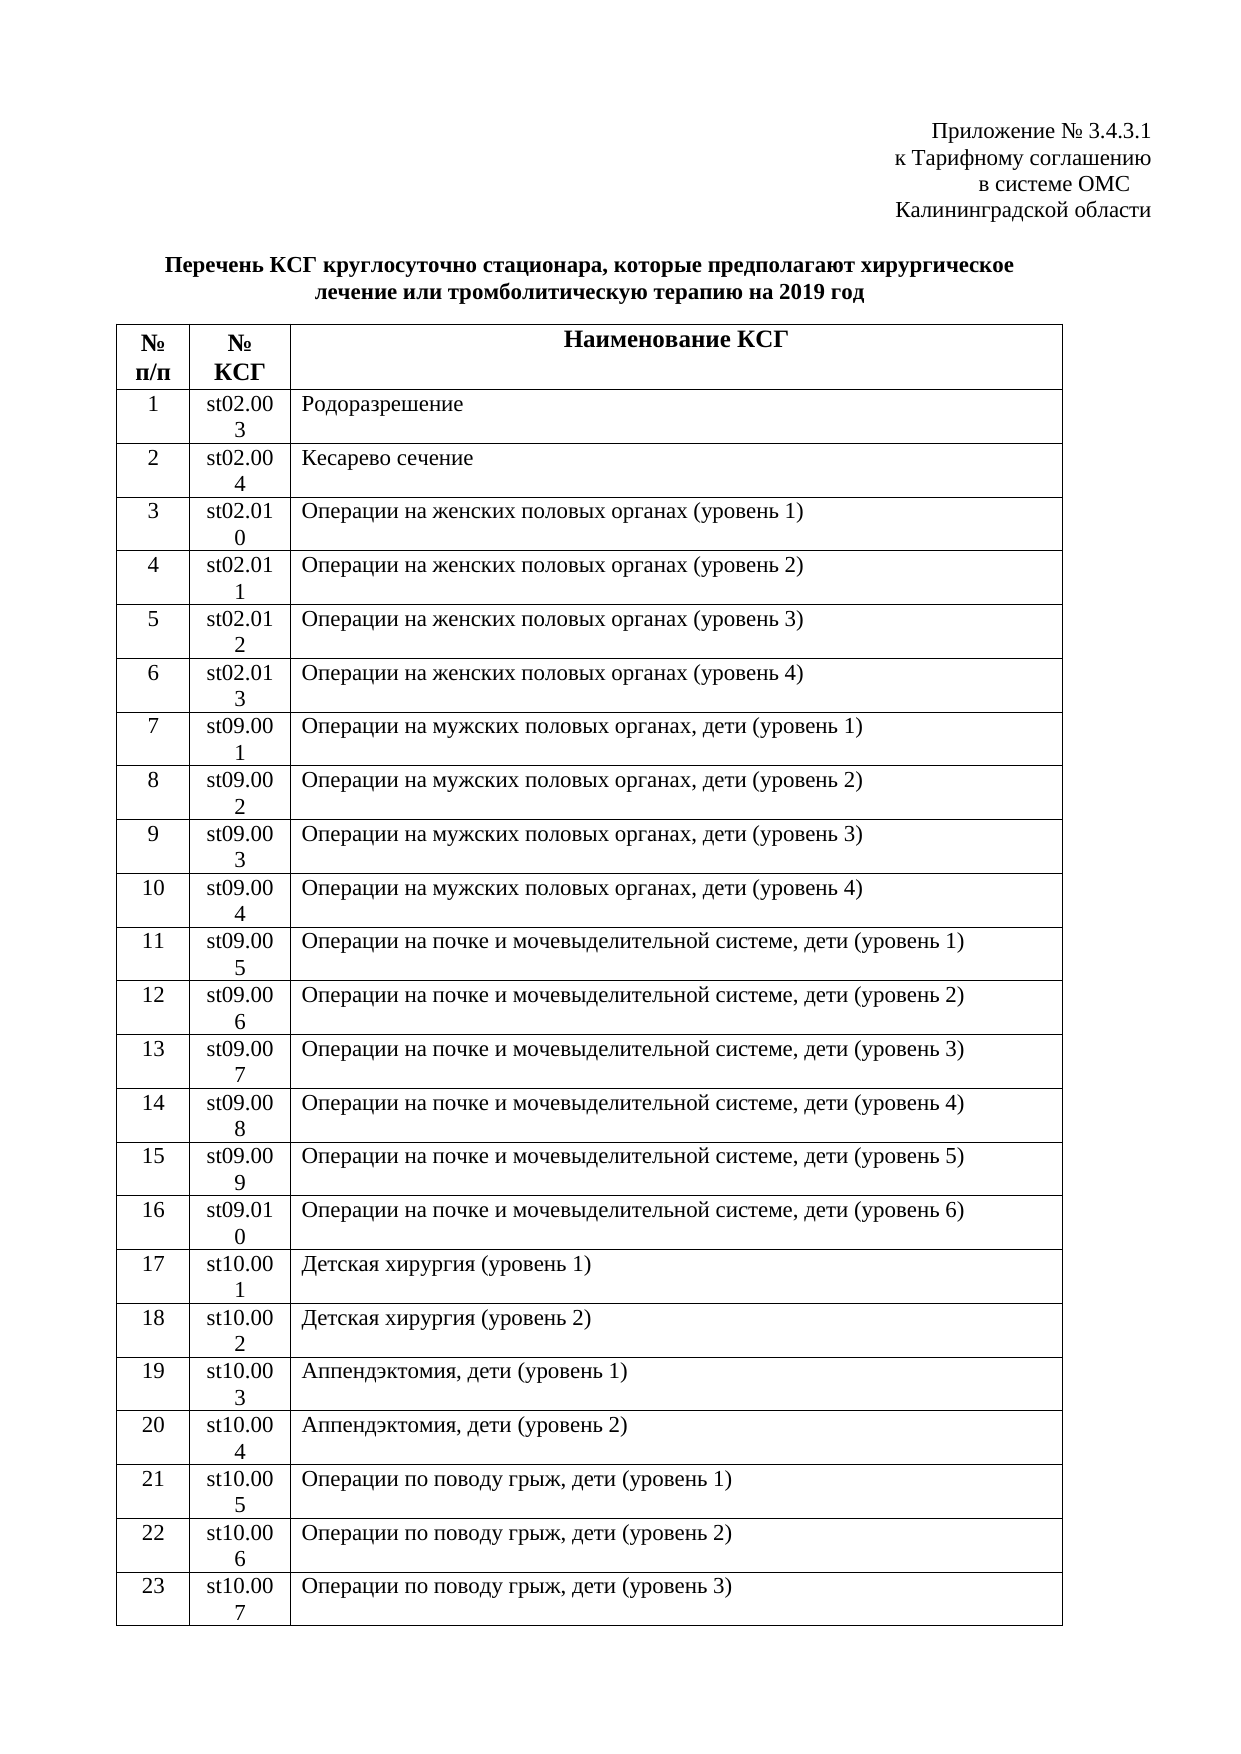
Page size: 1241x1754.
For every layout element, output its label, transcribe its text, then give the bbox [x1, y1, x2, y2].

table_cell Операции на женских половых органах (уровень 3) [291, 605, 1062, 658]
table_cell st09.009 [190, 1143, 290, 1195]
table_cell 23 [117, 1573, 189, 1625]
table_cell st09.002 [190, 766, 290, 819]
text к Тарифному соглашению [118, 144, 1152, 170]
table_cell Операции по поводу грыж, дети (уровень 1) [291, 1465, 1062, 1518]
table_cell 6 [117, 659, 189, 712]
table_cell st09.003 [190, 820, 290, 873]
table_cell 16 [117, 1196, 189, 1249]
table_cell 9 [117, 820, 189, 873]
table_cell 7 [117, 713, 189, 765]
table_cell Операции на женских половых органах (уровень 1) [291, 498, 1062, 550]
table_cell st10.002 [190, 1304, 290, 1357]
table_cell st10.003 [190, 1358, 290, 1410]
text Калининградской области [118, 196, 1152, 223]
table_cell Операции на мужских половых органах, дети (уровень 1) [291, 713, 1062, 765]
table_cell 10 [117, 874, 189, 927]
table_cell 12 [117, 981, 189, 1034]
table_cell 19 [117, 1358, 189, 1410]
table_cell Операции на почке и мочевыделительной системе, дети (уровень 1) [291, 928, 1062, 980]
table_cell 21 [117, 1465, 189, 1518]
table_cell st09.001 [190, 713, 290, 765]
table_cell Операции на почке и мочевыделительной системе, дети (уровень 5) [291, 1143, 1062, 1195]
table_cell 20 [117, 1411, 189, 1464]
table_cell 3 [117, 498, 189, 550]
table_cell Операции по поводу грыж, дети (уровень 3) [291, 1573, 1062, 1625]
table_cell 15 [117, 1143, 189, 1195]
table_cell № п/п [117, 325, 189, 389]
table_cell st09.008 [190, 1089, 290, 1142]
table_cell Наименование КСГ [291, 325, 1062, 389]
table_cell 14 [117, 1089, 189, 1142]
table_cell Аппендэктомия, дети (уровень 1) [291, 1358, 1062, 1410]
table_cell 2 [117, 444, 189, 497]
table_cell st02.013 [190, 659, 290, 712]
table_cell st02.010 [190, 498, 290, 550]
table_cell 5 [117, 605, 189, 658]
table_cell st10.001 [190, 1250, 290, 1303]
table_cell Операции на женских половых органах (уровень 2) [291, 551, 1062, 604]
table_cell Кесарево сечение [291, 444, 1062, 497]
table_cell 8 [117, 766, 189, 819]
table_cell Детская хирургия (уровень 1) [291, 1250, 1062, 1303]
table_cell Операции на мужских половых органах, дети (уровень 4) [291, 874, 1062, 927]
table_cell st09.010 [190, 1196, 290, 1249]
table_cell Операции по поводу грыж, дети (уровень 2) [291, 1519, 1062, 1572]
table_cell st10.004 [190, 1411, 290, 1464]
table_cell Операции на почке и мочевыделительной системе, дети (уровень 4) [291, 1089, 1062, 1142]
table_cell Детская хирургия (уровень 2) [291, 1304, 1062, 1357]
text в системе ОМС [118, 170, 1152, 196]
table_cell Операции на почке и мочевыделительной системе, дети (уровень 6) [291, 1196, 1062, 1249]
table_cell st10.007 [190, 1573, 290, 1625]
text Приложение № 3.4.3.1 [118, 117, 1152, 144]
table_cell st09.005 [190, 928, 290, 980]
table_cell st10.006 [190, 1519, 290, 1572]
table_cell 1 [117, 390, 189, 443]
table_cell 17 [117, 1250, 189, 1303]
table_cell Операции на мужских половых органах, дети (уровень 3) [291, 820, 1062, 873]
table_cell st09.004 [190, 874, 290, 927]
table_cell Операции на женских половых органах (уровень 4) [291, 659, 1062, 712]
table_cell 13 [117, 1035, 189, 1088]
table_cell 4 [117, 551, 189, 604]
table_cell st09.007 [190, 1035, 290, 1088]
table_cell Операции на мужских половых органах, дети (уровень 2) [291, 766, 1062, 819]
table_cell 18 [117, 1304, 189, 1357]
table_cell st09.006 [190, 981, 290, 1034]
table_cell 22 [117, 1519, 189, 1572]
table_cell Аппендэктомия, дети (уровень 2) [291, 1411, 1062, 1464]
table_cell Родоразрешение [291, 390, 1062, 443]
table_cell st02.012 [190, 605, 290, 658]
table_cell st02.011 [190, 551, 290, 604]
table_header Перечень КСГ круглосуточно стационара, которые предполагают хирургическое лечение или тромболитическую терапию на 2019 год [117, 252, 1062, 323]
table_cell st02.003 [190, 390, 290, 443]
table_cell Операции на почке и мочевыделительной системе, дети (уровень 3) [291, 1035, 1062, 1088]
table_cell № КСГ [190, 325, 290, 389]
table_cell Операции на почке и мочевыделительной системе, дети (уровень 2) [291, 981, 1062, 1034]
table_cell 11 [117, 928, 189, 980]
table_cell st10.005 [190, 1465, 290, 1518]
table_cell st02.004 [190, 444, 290, 497]
